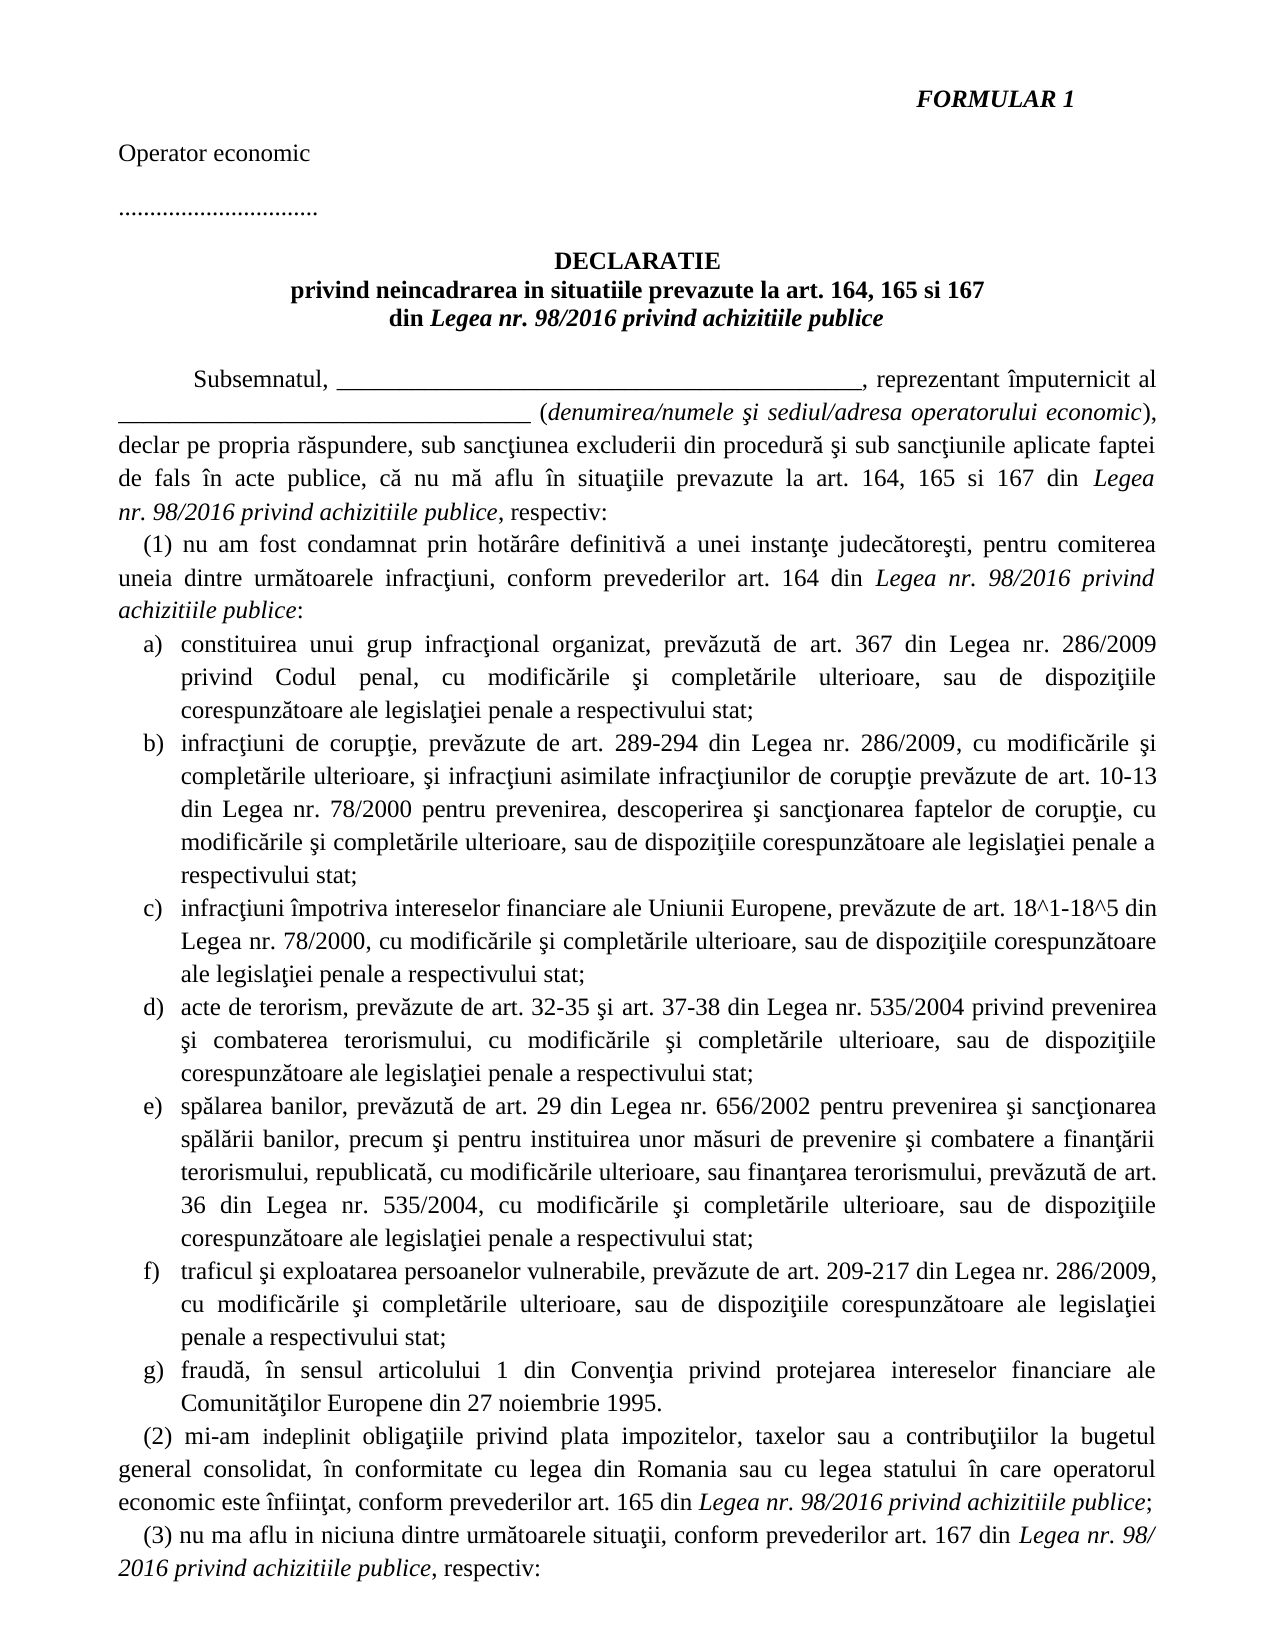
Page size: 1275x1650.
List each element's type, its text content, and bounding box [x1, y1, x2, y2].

list infracţiuni împotriva intereselor financiare ale Uniunii Europene, prevăzute de art. 18^1-18^5 din Legea nr. 78/2000, cu modificările şi completările ulterioare, sau de dispoziţiile corespunzătoare ale legislaţiei penale a respectivului stat; [143, 893, 1157, 988]
text privind neincadrarea in situatiile prevazute la art. 164, 165 si 167 [118, 275, 1157, 303]
list acte de terorism, prevăzute de art. 32-35 şi art. 37-38 din Legea nr. 535/2004 privind prevenirea şi combaterea terorismului, cu modificările şi completările ulterioare, sau de dispoziţiile corespunzătoare ale legislaţiei penale a respectivului stat; [143, 992, 1157, 1087]
text DECLARATIE [118, 246, 1157, 275]
text (3) nu ma aflu in niciuna dintre următoarele situaţii, conform prevederilor art. 167 din Legea nr. 98/ 2016 privind achizitiile publice, respectiv: [118, 1520, 1157, 1582]
text FORMULAR 1 [118, 84, 1157, 113]
text (1) nu am fost condamnat prin hotărâre definitivă a unei instanţe judecătoreşti, pentru comiterea uneia dintre următoarele infracţiuni, conform prevederilor art. 164 din Legea nr. 98/2016 privind achizitiile publice: [118, 529, 1157, 624]
text Subsemnatul, __________________________________________, reprezentant împuternicit al _________________________________ (denumirea/numele şi sediul/adresa operatorului economic), declar pe propria răspundere, sub sancţiunea excluderii din procedură şi sub sancţiunile aplicate faptei de fals în acte publice, că nu mă aflu în situaţiile prevazute la art. 164, 165 si 167 din Legea nr. 98/2016 privind achizitiile publice, respectiv: [118, 364, 1157, 525]
list spălarea banilor, prevăzută de art. 29 din Legea nr. 656/2002 pentru prevenirea şi sancţionarea spălării banilor, precum şi pentru instituirea unor măsuri de prevenire şi combatere a finanţării terorismului, republicată, cu modificările ulterioare, sau finanţarea terorismului, prevăzută de art. 36 din Legea nr. 535/2004, cu modificările şi completările ulterioare, sau de dispoziţiile corespunzătoare ale legislaţiei penale a respectivului stat; [143, 1091, 1157, 1252]
list fraudă, în sensul articolului 1 din Convenţia privind protejarea intereselor financiare ale Comunităţilor Europene din 27 noiembrie 1995. [143, 1355, 1157, 1417]
text (2) mi-am indeplinit obligaţiile privind plata impozitelor, taxelor sau a contribuţiilor la bugetul general consolidat, în conformitate cu legea din Romania sau cu legea statului în care operatorul economic este înfiinţat, conform prevederilor art. 165 din Legea nr. 98/2016 privind achizitiile publice; [118, 1421, 1157, 1516]
list constituirea unui grup infracţional organizat, prevăzută de art. 367 din Legea nr. 286/2009 privind Codul penal, cu modificările şi completările ulterioare, sau de dispoziţiile corespunzătoare ale legislaţiei penale a respectivului stat; [143, 629, 1157, 723]
list infracţiuni de corupţie, prevăzute de art. 289-294 din Legea nr. 286/2009, cu modificările şi completările ulterioare, şi infracţiuni asimilate infracţiunilor de corupţie prevăzute de art. 10-13 din Legea nr. 78/2000 pentru prevenirea, descoperirea şi sancţionarea faptelor de corupţie, cu modificările şi completările ulterioare, sau de dispoziţiile corespunzătoare ale legislaţiei penale a respectivului stat; [143, 728, 1157, 888]
text Operator economic [118, 138, 1157, 167]
list traficul şi exploatarea persoanelor vulnerabile, prevăzute de art. 209-217 din Legea nr. 286/2009, cu modificările şi completările ulterioare, sau de dispoziţiile corespunzătoare ale legislaţiei penale a respectivului stat; [143, 1256, 1157, 1351]
text ................................ [118, 192, 1157, 221]
text din Legea nr. 98/2016 privind achizitiile publice [118, 303, 1157, 332]
